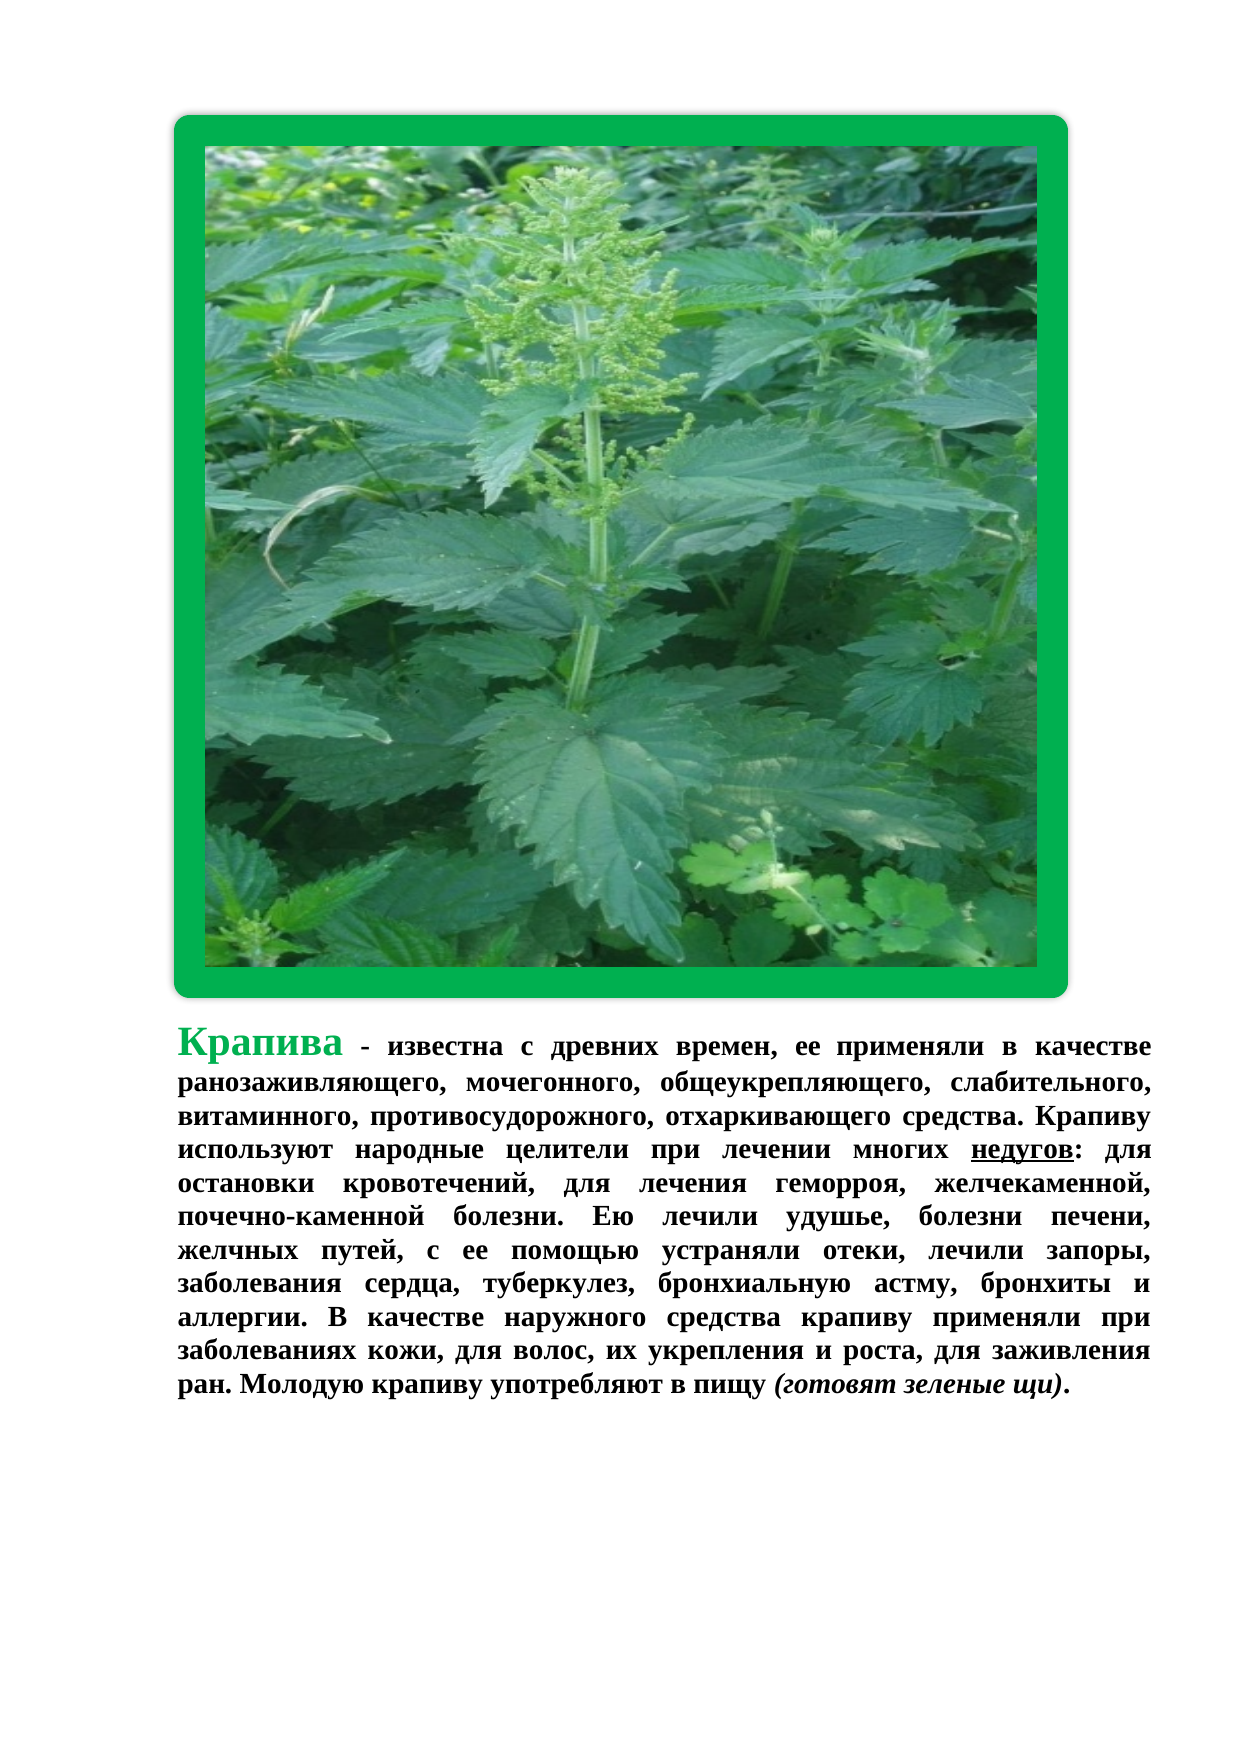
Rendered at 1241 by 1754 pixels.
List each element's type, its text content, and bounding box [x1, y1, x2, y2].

picture [205, 146, 1037, 967]
text Крапива - известна с древних времен, ее применяли в качестве ранозаживляющего, мочегонного, общеукрепляющего, слабительного, витаминного, противосудорожного, отхаркивающего средства. Крапиву используют народные целители при лечении многих недугов: для остановки кровотечений, для лечения геморроя, желчекаменной, почечно-каменной болезни. Ею лечили удушье, болезни печени, желчных путей, с ее помощью устраняли отеки, лечили запоры, заболевания сердца, туберкулез, бронхиальную астму, бронхиты и аллергии. В качестве наружного средства крапиву применяли при заболеваниях кожи, для волос, их укрепления и роста, для заживления ран. Молодую крапиву употребляют в пищу (готовят зеленые щи). [177, 1016, 1152, 1399]
